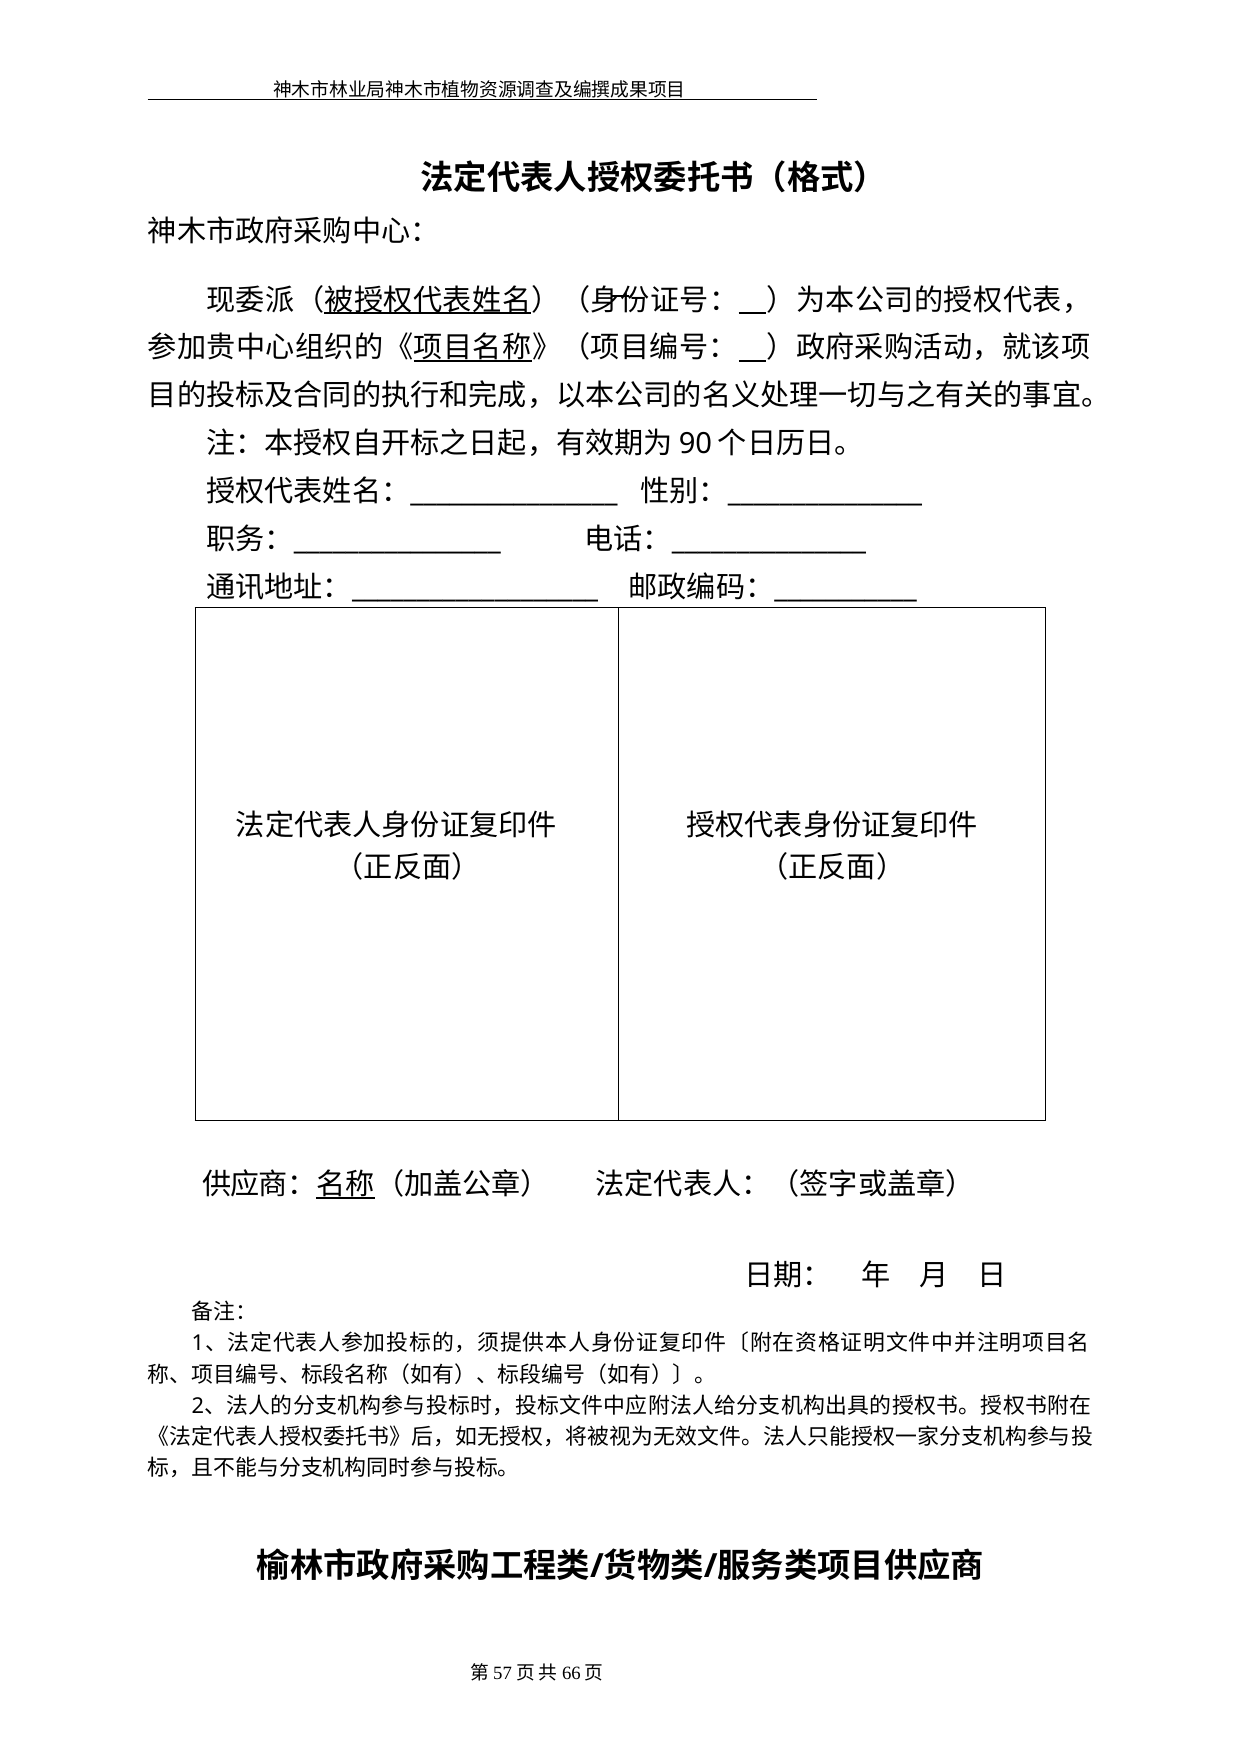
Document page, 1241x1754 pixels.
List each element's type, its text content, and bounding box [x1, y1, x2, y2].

text 供应商：名称（加盖公章） 法定代表人：（签字或盖章） [148, 1161, 1093, 1203]
text 2、法人的分支机构参与投标时，投标文件中应附法人给分支机构出具的授权书。授权书附在《法定代表人授权委托书》后，如无授权，将被视为无效文件。法人只能授权一家分支机构参与投标，且不能与分支机构同时参与投标。 [148, 1388, 1093, 1482]
text 现委派（被授权代表姓名）（身份证号： ）为本公司的授权代表，参加贵中心组织的《项目名称》（项目编号： ）政府采购活动，就该项目的投标及合同的执行和完成，以本公司的名义处理一切与之有关的事宜。 [148, 272, 1091, 415]
text 日期： 年 月 日 [148, 1249, 1093, 1294]
table_header 授权代表身份证复印件 （正反面） [619, 608, 1045, 1120]
text 备注： [148, 1294, 1093, 1326]
text 榆林市政府采购工程类/货物类/服务类项目供应商 [148, 1544, 1093, 1586]
table_header 法定代表人身份证复印件 （正反面） [196, 608, 618, 1120]
text 注：本授权自开标之日起，有效期为90个日历日。 [148, 415, 1091, 463]
text 神木市政府采购中心： [148, 200, 1093, 252]
text 通讯地址：___________________ 邮政编码：___________ [148, 559, 1091, 607]
text 法定代表人授权委托书（格式） [148, 148, 1093, 200]
text 1、法定代表人参加投标的，须提供本人身份证复印件〔附在资格证明文件中并注明项目名称、项目编号、标段名称（如有）、标段编号（如有）〕。 [148, 1326, 1093, 1388]
text 授权代表姓名：________________ 性别：_______________ [148, 463, 1091, 511]
text 职务：________________ 电话：_______________ [148, 511, 1091, 559]
